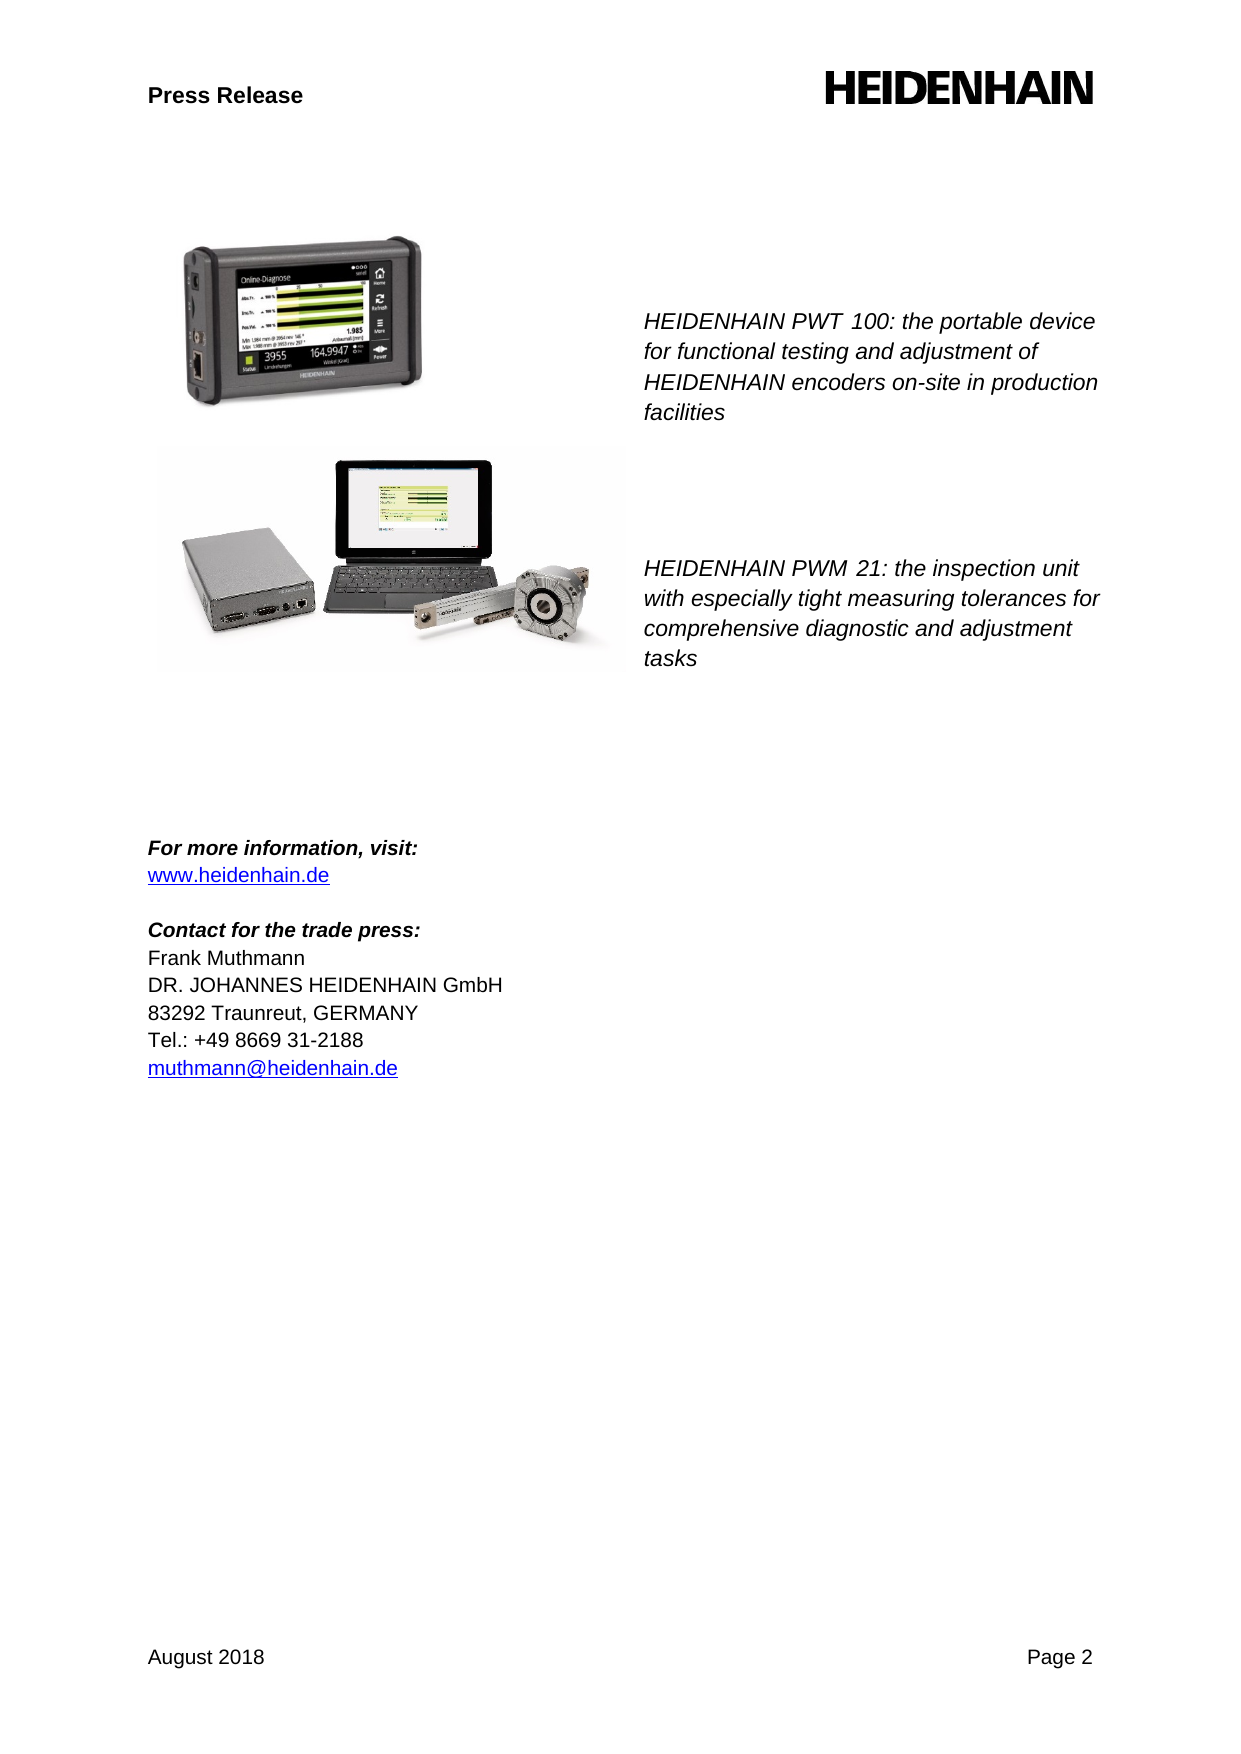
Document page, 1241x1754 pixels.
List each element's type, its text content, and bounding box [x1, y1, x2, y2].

text 83292 Traunreut, GERMANY [148, 1001, 1092, 1024]
text www.heidenhain.de [148, 863, 1092, 887]
text For more information, visit: [148, 836, 1092, 859]
text DR. JOHANNES HEIDENHAIN GmbH [148, 973, 1092, 997]
picture [825, 71, 1093, 104]
text Tel.: +49 8669 31-2188 [148, 1028, 1092, 1052]
table_header [148, 207, 635, 438]
text muthmann@heidenhain.de [148, 1056, 1092, 1079]
table_header HEIDENHAIN PWT 100: the portable device for functional testing and adjustment of HEIDENHAIN encoders on-site in production facilities [635, 207, 1122, 438]
table_cell [148, 438, 635, 684]
text Contact for the trade press: [148, 918, 1092, 942]
text Frank Muthmann [148, 946, 1092, 969]
picture [156, 215, 443, 425]
picture [156, 446, 627, 672]
table_cell HEIDENHAIN PWM 21: the inspection unit with especially tight measuring tolerances for comprehensive diagnostic and adjustment tasks [635, 438, 1122, 684]
